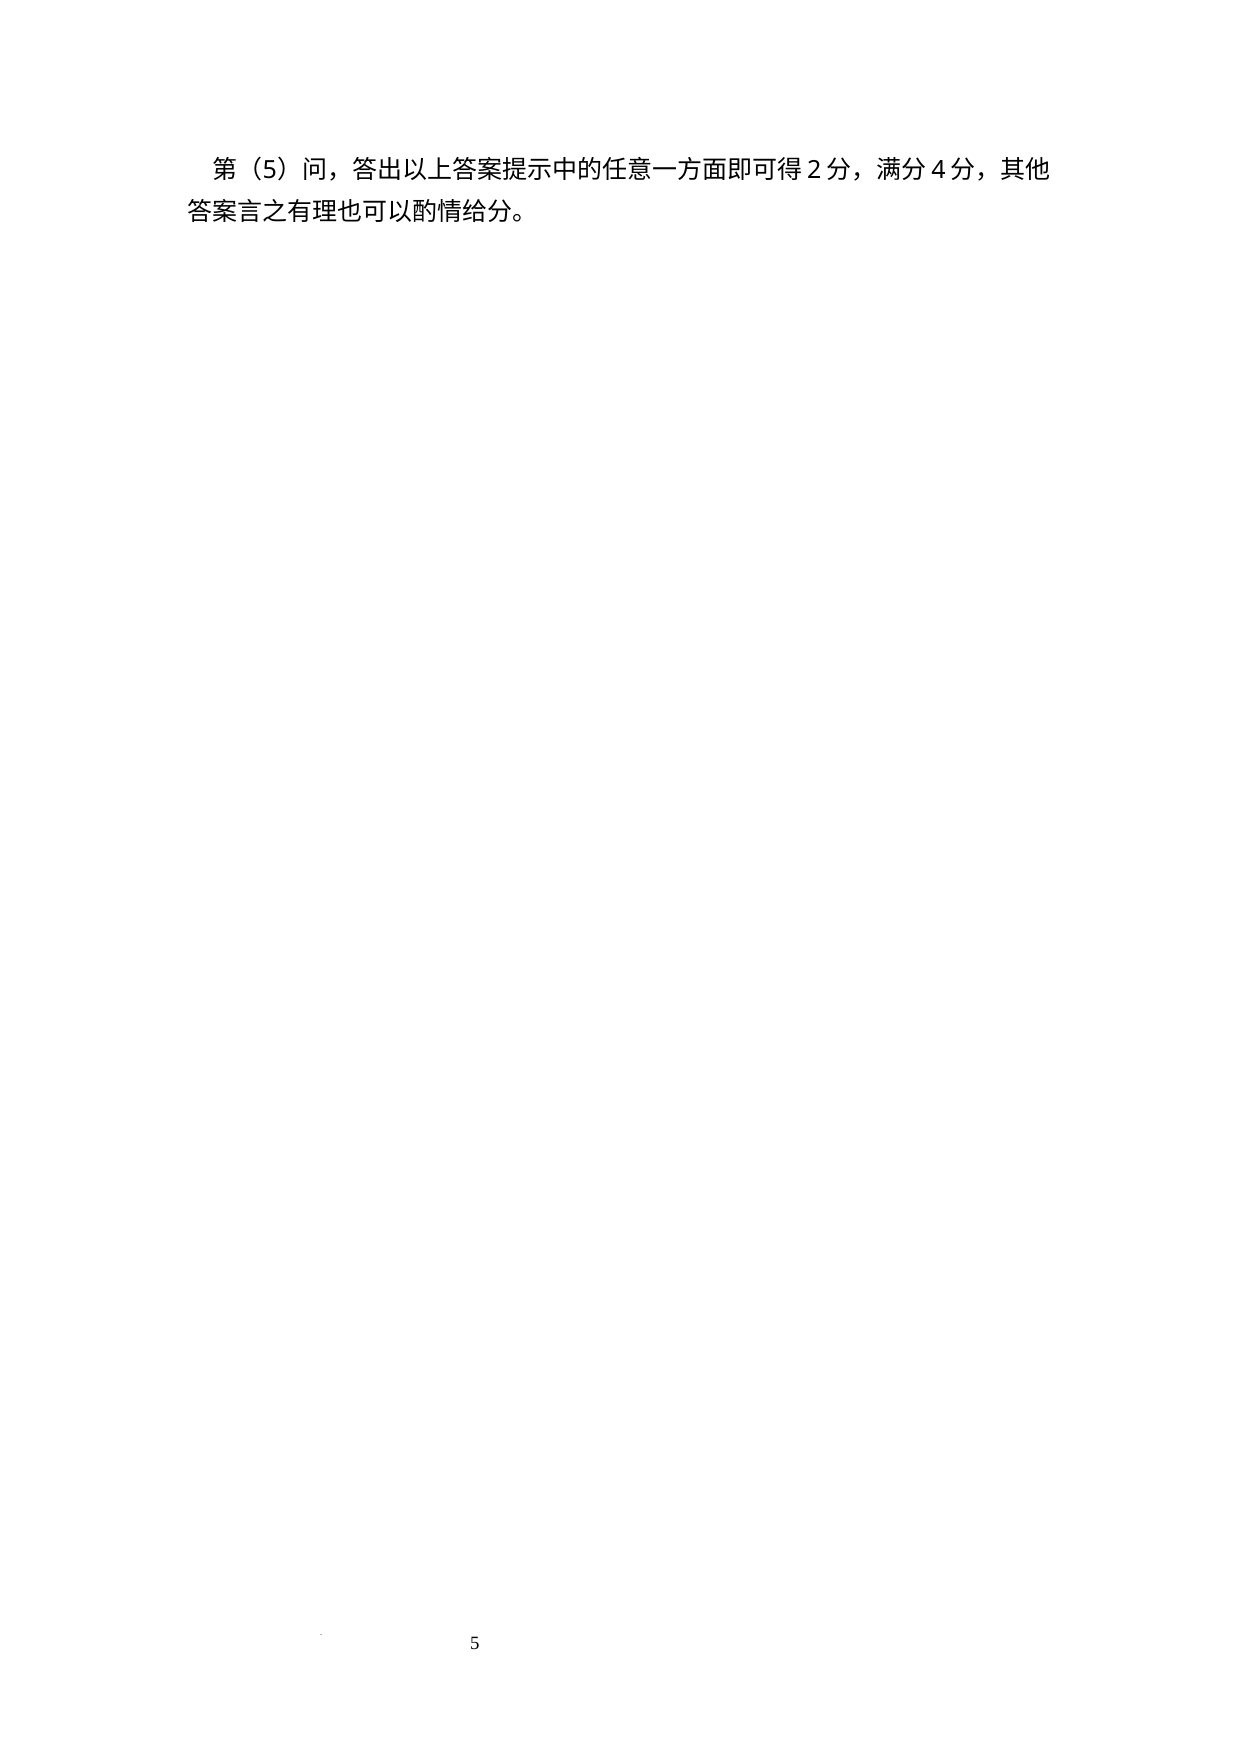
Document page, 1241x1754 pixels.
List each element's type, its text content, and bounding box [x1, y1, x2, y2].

text 第（5）问，答出以上答案提示中的任意一方面即可得2分，满分4分，其他答案言之有理也可以酌情给分。 [187, 150, 1053, 228]
